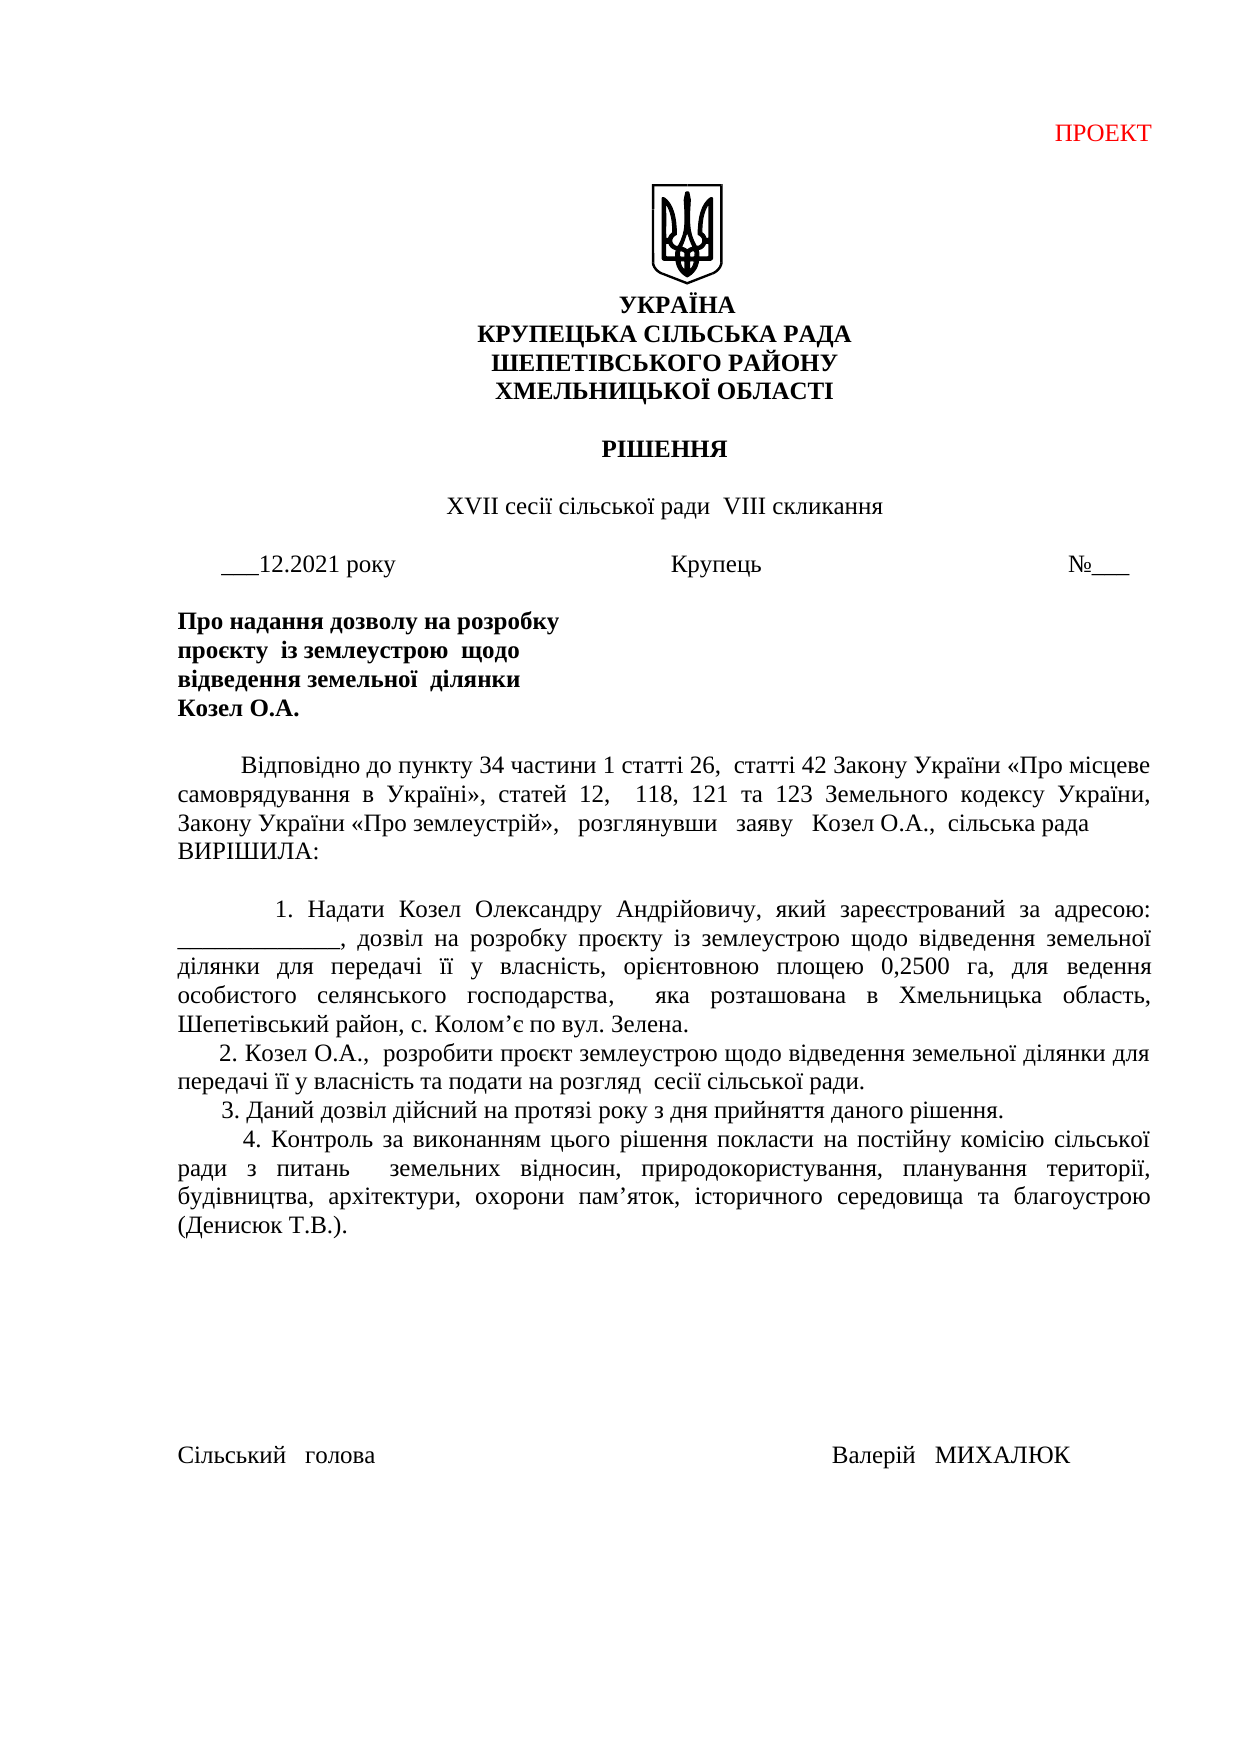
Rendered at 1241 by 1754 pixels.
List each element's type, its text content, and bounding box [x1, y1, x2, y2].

text ХVІІ сесії сільської ради VІІІ скликання [177, 491, 1152, 520]
text Сільський голова Валерій МИХАЛЮК [177, 1440, 1152, 1469]
text проєкту із землеустрою щодо [177, 635, 1152, 664]
text ВИРІШИЛА: [177, 836, 1152, 865]
text ___12.2021 року Крупець №___ [177, 549, 1152, 578]
text 3. Даний дозвіл дійсний на протязі року з дня прийняття даного рішення. [177, 1095, 1152, 1124]
text Про надання дозволу на розробку [177, 606, 1152, 635]
text РІШЕННЯ [177, 434, 1152, 463]
text ПРОЕКТ [177, 118, 1152, 147]
text Козел О.А. [177, 693, 1152, 721]
text Відповідно до пункту 34 частини 1 статті 26, статті 42 Закону України «Про місцеве самоврядування в Україні», статей 12, 118, 121 та 123 Земельного кодексу України, Закону України «Про землеустрій», розглянувши заяву Козел О.А., сільська рада [177, 750, 1152, 836]
text КРУПЕЦЬКА СІЛЬСЬКА РАДА [177, 319, 1152, 348]
text ХМЕЛЬНИЦЬКОЇ ОБЛАСТІ [177, 376, 1152, 405]
text 2. Козел О.А., розробити проєкт землеустрою щодо відведення земельної ділянки для передачі її у власність та подати на розгляд сесії сільської ради. [177, 1038, 1152, 1095]
text 1. Надати Козел Олександру Андрійовичу, який зареєстрований за адресою: _____________, дозвіл на розробку проєкту із землеустрою щодо відведення земельної ділянки для передачі її у власність, орієнтовною площею 0,2500 га, для ведення особистого селянського господарства, яка розташована в Хмельницька область, Шепетівський район, с. Колом’є по вул. Зелена. [177, 894, 1152, 1038]
text УКРАЇНА [177, 290, 1152, 319]
text відведення земельної ділянки [177, 664, 1152, 693]
text ШЕПЕТІВСЬКОГО РАЙОНУ [177, 348, 1152, 376]
text 4. Контроль за виконанням цього рішення покласти на постійну комісію сільської ради з питань земельних відносин, природокористування, планування території, будівництва, архітектури, охорони пам’яток, історичного середовища та благоустрою (Денисюк Т.В.). [177, 1124, 1152, 1239]
